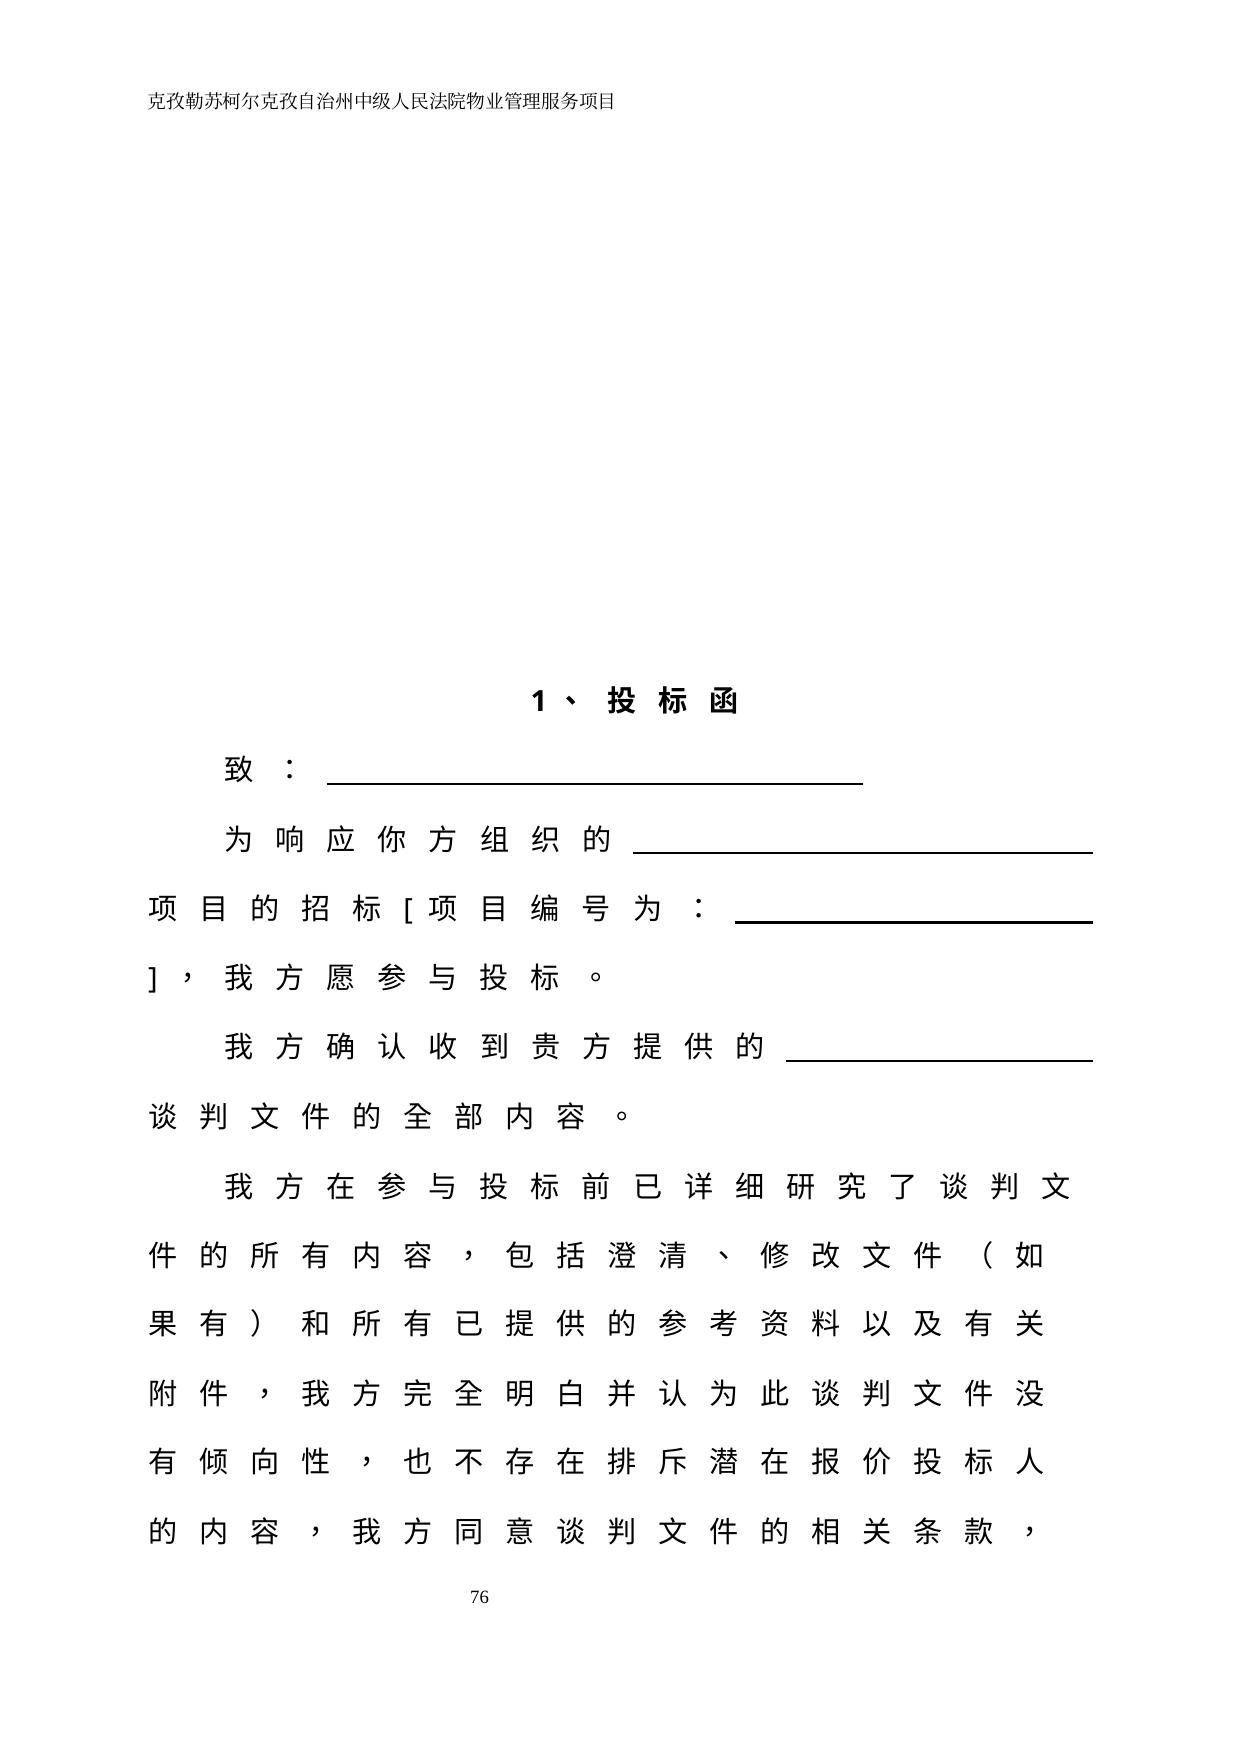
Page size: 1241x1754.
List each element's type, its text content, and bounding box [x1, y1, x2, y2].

text 我方确认收到贵方提供的 谈判文件的全部内容。 [148, 1012, 1092, 1150]
text 致： [148, 735, 1092, 804]
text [148, 1150, 1092, 1565]
text 为响应你方组织的 项目的招标[项目编号为： ]，我方愿参与投标。 [148, 804, 1092, 1012]
list 1、投标函 [198, 666, 1091, 735]
